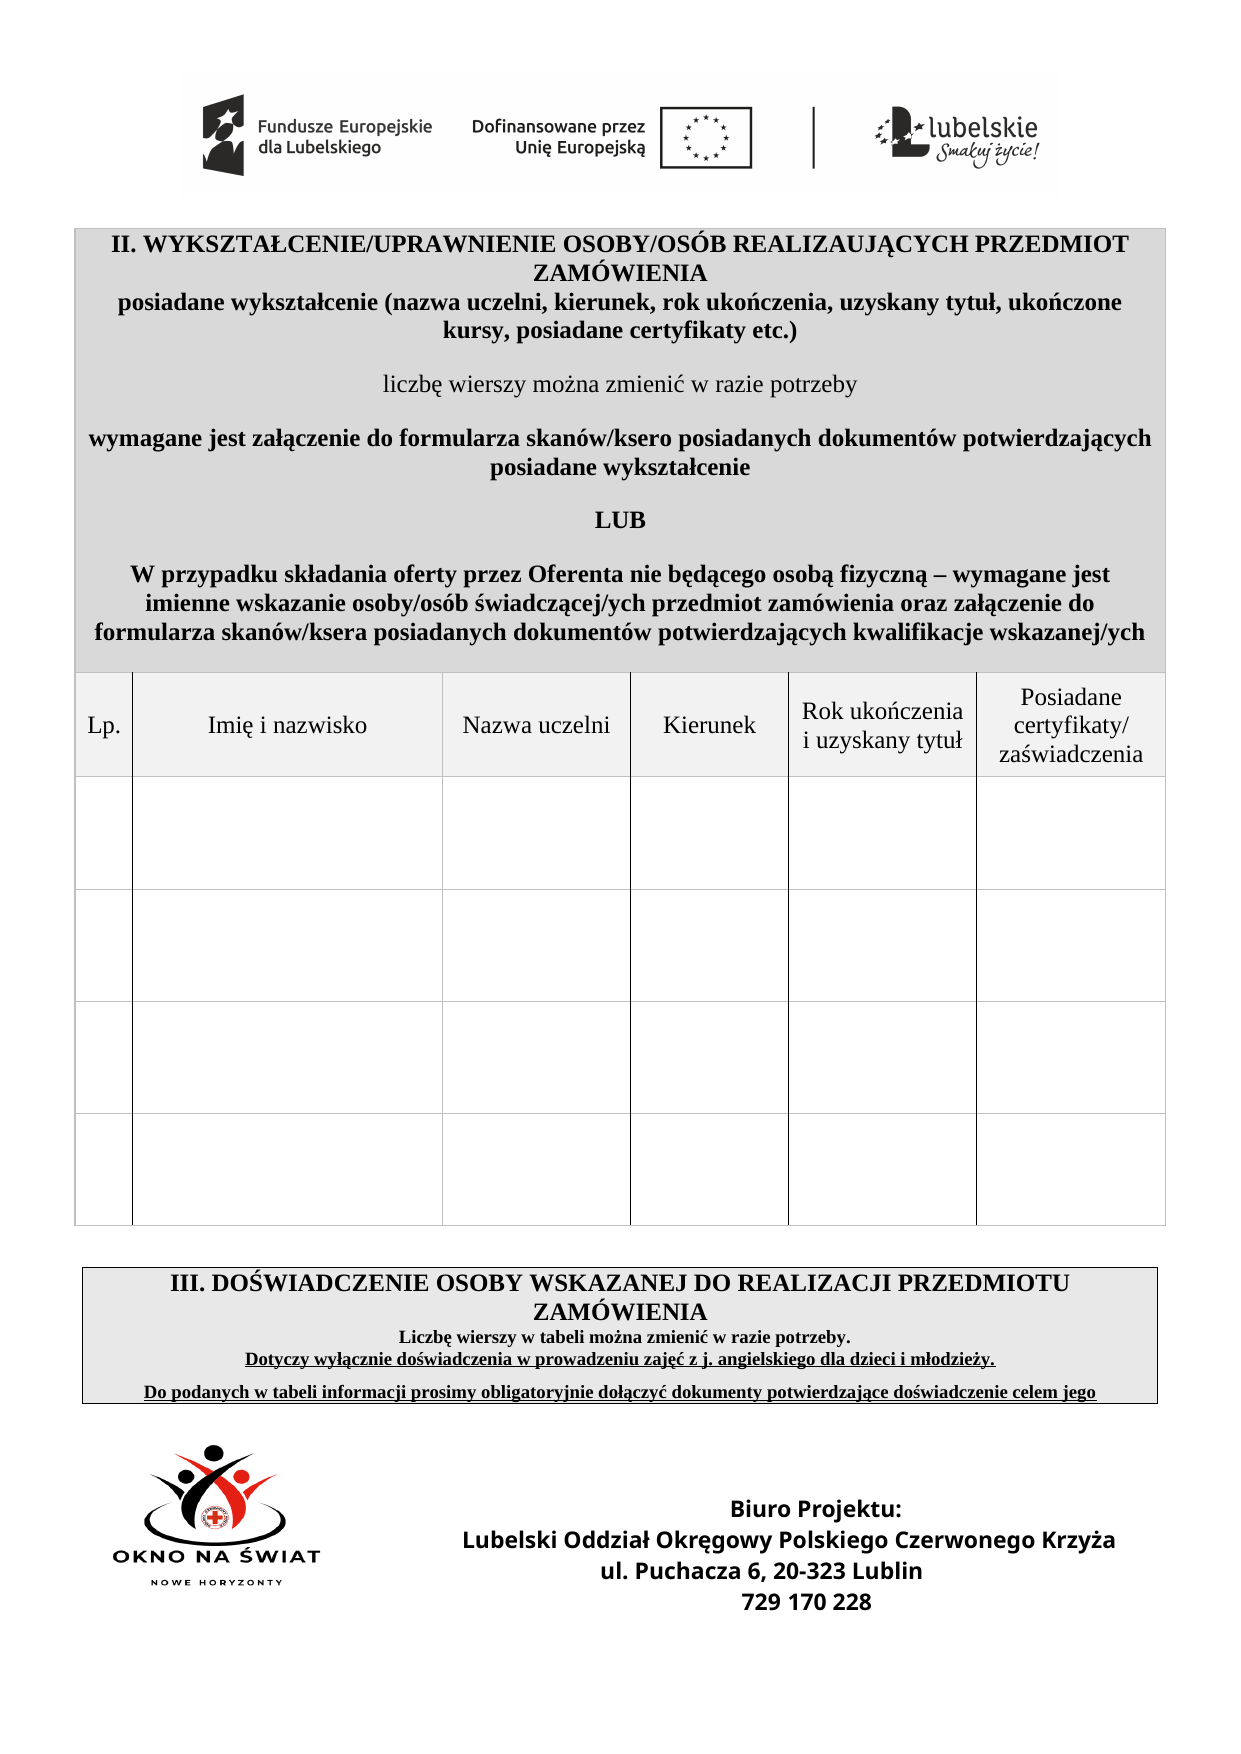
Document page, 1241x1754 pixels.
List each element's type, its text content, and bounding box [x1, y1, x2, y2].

table_cell [977, 890, 1165, 1001]
table_cell [977, 1002, 1165, 1113]
table_cell [76, 1114, 132, 1225]
table_cell [133, 890, 442, 1001]
table_cell [443, 1002, 630, 1113]
table_cell [443, 890, 630, 1001]
table_cell [789, 1002, 976, 1113]
table_cell [631, 890, 788, 1001]
table_cell [631, 777, 788, 888]
table_cell [133, 1114, 442, 1225]
picture [75, 1409, 357, 1645]
table_cell [133, 1002, 442, 1113]
table_cell [977, 1114, 1165, 1225]
table_cell [76, 777, 132, 888]
table_cell [133, 777, 442, 888]
table_cell Imię i nazwisko [133, 673, 442, 776]
table_cell [631, 1114, 788, 1225]
table_cell [76, 1002, 132, 1113]
table_cell [977, 777, 1165, 888]
table_header II. WYKSZTAŁCENIE/UPRAWNIENIE OSOBY/OSÓB REALIZAUJĄCYCH PRZEDMIOT ZAMÓWIENIA posiadane wykształcenie (nazwa uczelni, kierunek, rok ukończenia, uzyskany tytuł, ukończone kursy, posiadane certyfikaty etc.) liczbę wierszy można zmienić w razie potrzeby wymagane jest załączenie do formularza skanów/ksero posiadanych dokumentów potwierdzających posiadane wykształcenie LUB W przypadku składania oferty przez Oferenta nie będącego osobą fizyczną – wymagane jest imienne wskazanie osoby/osób świadczącej/ych przedmiot zamówienia oraz załączenie do formularza skanów/ksera posiadanych dokumentów potwierdzających kwalifikacje wskazanej/ych [76, 229, 1165, 672]
table_cell Posiadane certyfikaty/ zaświadczenia [977, 673, 1165, 776]
table_cell Lp. [76, 673, 132, 776]
table_cell Rok ukończenia i uzyskany tytuł [789, 673, 976, 776]
table_cell [443, 777, 630, 888]
table_cell [789, 1114, 976, 1225]
table_cell Kierunek [631, 673, 788, 776]
table_cell Nazwa uczelni [443, 673, 630, 776]
picture [181, 73, 1059, 197]
table_cell [443, 1114, 630, 1225]
table_cell [789, 890, 976, 1001]
table_cell [631, 1002, 788, 1113]
table_cell [76, 890, 132, 1001]
table_cell [789, 777, 976, 888]
